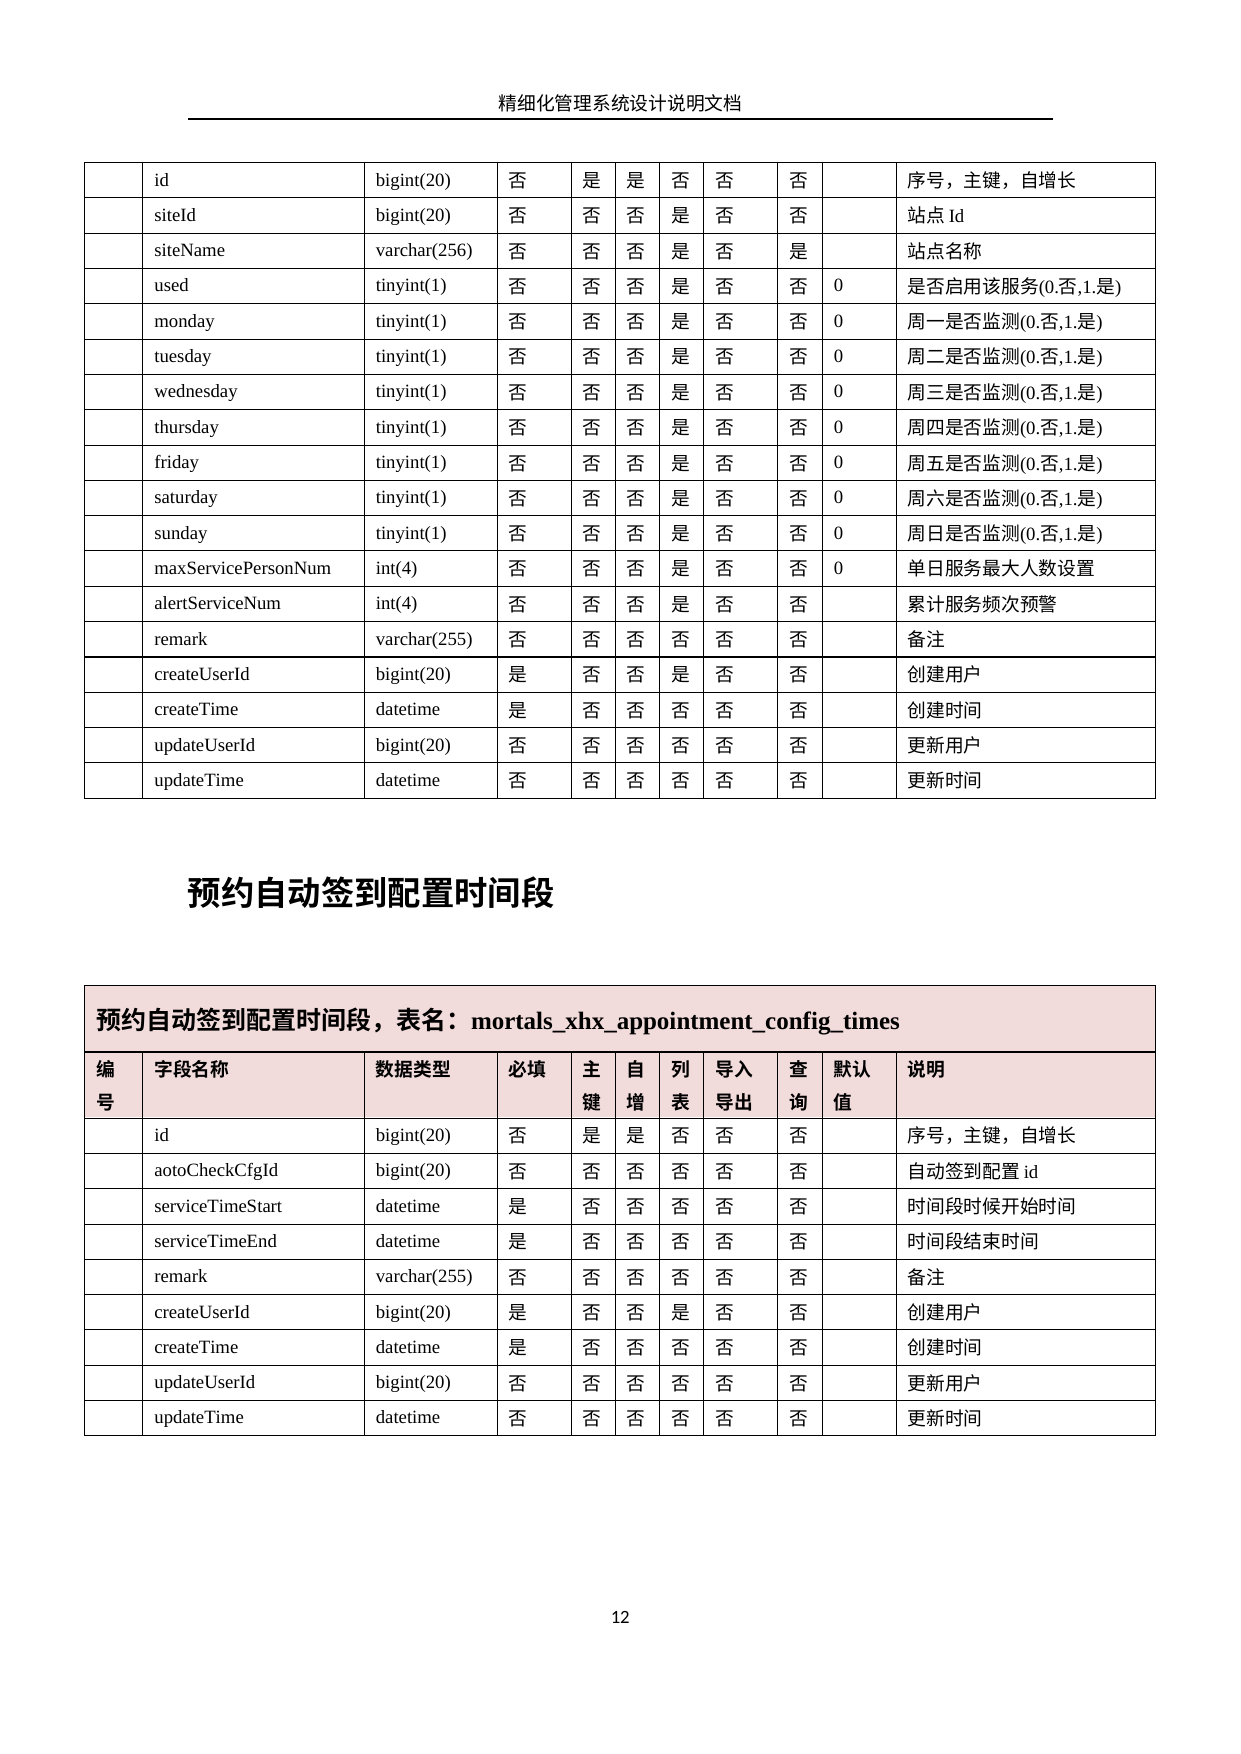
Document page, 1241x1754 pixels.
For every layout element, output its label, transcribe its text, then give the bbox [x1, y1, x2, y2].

table_cell 站点名称 [897, 234, 1155, 268]
table_cell bigint(20) [365, 198, 497, 233]
table_cell 是 [498, 693, 571, 727]
table_cell 必填 [498, 1053, 571, 1117]
table_cell 否 [498, 304, 571, 338]
table_cell [85, 304, 142, 338]
table_cell [85, 658, 142, 692]
table_cell 序号，主键，自增长 [897, 1119, 1155, 1153]
table_cell 创建时间 [897, 693, 1155, 727]
table_cell [85, 269, 142, 303]
table_cell 否 [778, 446, 822, 480]
table_cell 否 [778, 1295, 822, 1329]
table_cell [85, 234, 142, 268]
table_cell 否 [704, 446, 777, 480]
table_cell 累计服务频次预警 [897, 587, 1155, 621]
table_cell [85, 163, 142, 197]
table_cell 否 [616, 1330, 659, 1365]
table_cell 否 [616, 446, 659, 480]
table_cell 数据类型 [365, 1053, 497, 1117]
table_cell bigint(20) [365, 163, 497, 197]
table_cell 周六是否监测(0.否,1.是) [897, 481, 1155, 515]
table_cell 是 [660, 446, 703, 480]
table_cell [85, 1401, 142, 1435]
table_cell [823, 1189, 896, 1223]
table_cell 否 [704, 198, 777, 233]
table_cell [85, 446, 142, 480]
table_cell [823, 1225, 896, 1259]
table_cell 否 [572, 658, 615, 692]
table_cell 否 [498, 481, 571, 515]
table_cell aotoCheckCfgId [143, 1154, 364, 1188]
table_cell datetime [365, 1401, 497, 1435]
table_cell 否 [660, 1366, 703, 1400]
table_cell 时间段时候开始时间 [897, 1189, 1155, 1223]
table_cell 更新用户 [897, 1366, 1155, 1400]
table_cell 否 [704, 481, 777, 515]
table_cell [823, 198, 896, 233]
table_cell 否 [704, 516, 777, 550]
table_cell serviceTimeStart [143, 1189, 364, 1223]
table_cell 否 [498, 446, 571, 480]
table_cell remark [143, 1260, 364, 1294]
table_cell friday [143, 446, 364, 480]
table_cell 是 [572, 1119, 615, 1153]
table_cell 否 [616, 1225, 659, 1259]
table_cell 是 [660, 481, 703, 515]
table_cell [85, 1119, 142, 1153]
table_cell 否 [572, 622, 615, 656]
table_cell 否 [498, 375, 571, 409]
table_cell 否 [572, 516, 615, 550]
table_cell tinyint(1) [365, 446, 497, 480]
table_cell 字段名称 [143, 1053, 364, 1117]
table_cell [823, 693, 896, 727]
table_cell tinyint(1) [365, 269, 497, 303]
table_cell 列表 [660, 1053, 703, 1117]
table_cell 否 [704, 1401, 777, 1435]
table_cell 否 [778, 163, 822, 197]
table_cell bigint(20) [365, 1366, 497, 1400]
table_cell updateUserId [143, 1366, 364, 1400]
table_cell 创建时间 [897, 1330, 1155, 1365]
table_cell [85, 410, 142, 444]
table_cell 创建用户 [897, 1295, 1155, 1329]
table_cell 是 [660, 198, 703, 233]
subtitle 预约自动签到配置时间段 [187, 858, 1053, 923]
table_cell 否 [498, 234, 571, 268]
table_cell 否 [778, 551, 822, 586]
table_cell 否 [704, 587, 777, 621]
table_cell 否 [616, 269, 659, 303]
table_cell tinyint(1) [365, 340, 497, 374]
table_cell datetime [365, 763, 497, 798]
table_cell 否 [778, 304, 822, 338]
table_cell 否 [572, 1260, 615, 1294]
table_cell [85, 551, 142, 586]
table_cell 更新时间 [897, 763, 1155, 798]
table_cell 否 [778, 1330, 822, 1365]
table_cell 否 [704, 410, 777, 444]
table_cell [823, 622, 896, 656]
table_cell 否 [778, 481, 822, 515]
table_cell 否 [660, 1330, 703, 1365]
table_cell 周日是否监测(0.否,1.是) [897, 516, 1155, 550]
table_cell 否 [778, 1119, 822, 1153]
table_cell 否 [616, 516, 659, 550]
table_cell 是 [660, 587, 703, 621]
table_cell [85, 340, 142, 374]
table_cell [85, 1154, 142, 1188]
table_cell 否 [498, 340, 571, 374]
table_cell datetime [365, 1225, 497, 1259]
table_cell [823, 587, 896, 621]
table_cell 创建用户 [897, 658, 1155, 692]
table_cell 是 [660, 1295, 703, 1329]
table_cell 否 [616, 481, 659, 515]
table_cell 否 [778, 763, 822, 798]
table_cell 是 [616, 1119, 659, 1153]
table_cell 否 [616, 304, 659, 338]
table_cell 0 [823, 304, 896, 338]
table_cell [823, 658, 896, 692]
table_cell 说明 [897, 1053, 1155, 1117]
table_cell 是 [660, 658, 703, 692]
table_cell [823, 728, 896, 762]
table_cell int(4) [365, 551, 497, 586]
table_cell 否 [704, 304, 777, 338]
table_cell 更新时间 [897, 1401, 1155, 1435]
table_cell [85, 481, 142, 515]
table_cell int(4) [365, 587, 497, 621]
table_cell tuesday [143, 340, 364, 374]
table_cell 否 [498, 1401, 571, 1435]
table_cell [85, 1330, 142, 1365]
table_cell 否 [616, 234, 659, 268]
table_cell 是 [660, 375, 703, 409]
table_cell used [143, 269, 364, 303]
table_cell tinyint(1) [365, 516, 497, 550]
table_cell 否 [704, 269, 777, 303]
table_cell 单日服务最大人数设置 [897, 551, 1155, 586]
table_cell 否 [572, 587, 615, 621]
table_cell maxServicePersonNum [143, 551, 364, 586]
table_cell 否 [616, 728, 659, 762]
table_cell bigint(20) [365, 728, 497, 762]
table_cell 否 [498, 198, 571, 233]
table_cell 序号，主键，自增长 [897, 163, 1155, 197]
table_cell 否 [498, 1119, 571, 1153]
table_cell 否 [660, 163, 703, 197]
table_cell 否 [704, 234, 777, 268]
table_cell 否 [704, 658, 777, 692]
table_cell 0 [823, 481, 896, 515]
table_cell bigint(20) [365, 1295, 497, 1329]
table_cell id [143, 163, 364, 197]
table_cell 站点Id [897, 198, 1155, 233]
table_cell datetime [365, 693, 497, 727]
table_cell 否 [778, 1225, 822, 1259]
table_cell 查询 [778, 1053, 822, 1117]
table_cell 是 [498, 1330, 571, 1365]
table_cell 否 [704, 622, 777, 656]
table_cell 否 [572, 1154, 615, 1188]
table_cell 否 [572, 481, 615, 515]
table_cell 否 [778, 410, 822, 444]
table_cell 否 [704, 375, 777, 409]
table_cell varchar(255) [365, 622, 497, 656]
table_cell 否 [616, 1189, 659, 1223]
table_cell 是 [498, 1295, 571, 1329]
table_cell 否 [704, 551, 777, 586]
table_cell 否 [498, 516, 571, 550]
table_cell [823, 1154, 896, 1188]
table_cell updateUserId [143, 728, 364, 762]
table_cell 是 [778, 234, 822, 268]
table_cell 主键 [572, 1053, 615, 1117]
table_cell tinyint(1) [365, 481, 497, 515]
table_cell 否 [660, 1260, 703, 1294]
table_cell 否 [616, 1366, 659, 1400]
table_header 预约自动签到配置时间段，表名：mortals_xhx_appointment_config_times [85, 986, 1155, 1051]
table_cell 否 [704, 1225, 777, 1259]
table_cell updateTime [143, 763, 364, 798]
table_cell [85, 728, 142, 762]
table_cell 否 [616, 622, 659, 656]
table_cell 备注 [897, 1260, 1155, 1294]
table_cell [823, 163, 896, 197]
table_cell 否 [778, 587, 822, 621]
table_cell 是 [572, 163, 615, 197]
table_cell varchar(256) [365, 234, 497, 268]
table_cell remark [143, 622, 364, 656]
table_cell 0 [823, 516, 896, 550]
table_cell 否 [498, 763, 571, 798]
table_cell updateTime [143, 1401, 364, 1435]
table_cell 否 [498, 163, 571, 197]
table_cell 否 [704, 693, 777, 727]
table_cell 是 [660, 269, 703, 303]
table_cell [85, 1260, 142, 1294]
table_cell 周二是否监测(0.否,1.是) [897, 340, 1155, 374]
table_cell 是 [498, 1225, 571, 1259]
table_cell [85, 587, 142, 621]
table_cell 否 [660, 763, 703, 798]
table_cell 否 [778, 1260, 822, 1294]
table_cell 否 [498, 410, 571, 444]
table_cell [823, 1260, 896, 1294]
table_cell 否 [572, 234, 615, 268]
table_cell [823, 234, 896, 268]
table_cell 否 [572, 551, 615, 586]
table_cell 否 [660, 1154, 703, 1188]
table_cell 否 [704, 163, 777, 197]
table_cell 0 [823, 410, 896, 444]
table_cell 否 [616, 587, 659, 621]
table_cell 否 [660, 1119, 703, 1153]
table_cell 否 [616, 693, 659, 727]
table_cell [85, 516, 142, 550]
table_cell 周四是否监测(0.否,1.是) [897, 410, 1155, 444]
table_cell 默认值 [823, 1053, 896, 1117]
table_cell datetime [365, 1330, 497, 1365]
table_cell 是 [660, 304, 703, 338]
table_cell 否 [572, 693, 615, 727]
table_cell 否 [704, 1260, 777, 1294]
table_cell 否 [498, 269, 571, 303]
table_cell 否 [660, 622, 703, 656]
table_cell siteName [143, 234, 364, 268]
table_cell 否 [778, 658, 822, 692]
table_cell 更新用户 [897, 728, 1155, 762]
table_cell 否 [616, 1154, 659, 1188]
table_cell 0 [823, 340, 896, 374]
table_cell [823, 1366, 896, 1400]
table_cell id [143, 1119, 364, 1153]
table_cell bigint(20) [365, 658, 497, 692]
table_cell 否 [572, 728, 615, 762]
table_cell 是 [616, 163, 659, 197]
table_cell 否 [498, 1154, 571, 1188]
table_cell 否 [704, 763, 777, 798]
table_cell 否 [572, 446, 615, 480]
table_cell 否 [498, 587, 571, 621]
table_cell 否 [704, 1189, 777, 1223]
table_cell [85, 1366, 142, 1400]
table_cell serviceTimeEnd [143, 1225, 364, 1259]
table_cell [85, 1225, 142, 1259]
table_cell 否 [778, 516, 822, 550]
table_cell [85, 693, 142, 727]
table_cell siteId [143, 198, 364, 233]
table_cell 备注 [897, 622, 1155, 656]
table_cell [85, 198, 142, 233]
table_cell 是 [660, 551, 703, 586]
table_cell 否 [616, 763, 659, 798]
table_cell [85, 1295, 142, 1329]
table_cell tinyint(1) [365, 304, 497, 338]
table_cell 否 [660, 728, 703, 762]
table_cell wednesday [143, 375, 364, 409]
table_cell 否 [778, 728, 822, 762]
table_cell 否 [778, 622, 822, 656]
table_cell 0 [823, 269, 896, 303]
table_cell sunday [143, 516, 364, 550]
table_cell 0 [823, 551, 896, 586]
table_cell 否 [616, 1401, 659, 1435]
table_cell 否 [572, 410, 615, 444]
table_cell 导入导出 [704, 1053, 777, 1117]
table_cell 否 [704, 1330, 777, 1365]
table_cell 周三是否监测(0.否,1.是) [897, 375, 1155, 409]
table_cell 是 [660, 516, 703, 550]
table_cell 0 [823, 375, 896, 409]
table_cell [823, 763, 896, 798]
table_cell thursday [143, 410, 364, 444]
table_cell 否 [572, 1225, 615, 1259]
table_cell 时间段结束时间 [897, 1225, 1155, 1259]
table_cell 否 [704, 1366, 777, 1400]
table_cell 否 [572, 304, 615, 338]
table_cell [85, 375, 142, 409]
table_cell [85, 763, 142, 798]
table_cell 否 [616, 410, 659, 444]
table_cell 否 [498, 551, 571, 586]
table_cell [823, 1119, 896, 1153]
table_cell 否 [704, 728, 777, 762]
table_cell tinyint(1) [365, 410, 497, 444]
table_cell 否 [616, 375, 659, 409]
table_cell bigint(20) [365, 1154, 497, 1188]
table_cell [85, 622, 142, 656]
table_cell 否 [778, 693, 822, 727]
table_cell 自增 [616, 1053, 659, 1117]
table_cell 否 [572, 198, 615, 233]
table_cell 否 [572, 1366, 615, 1400]
table_cell 否 [660, 1401, 703, 1435]
table_cell 否 [778, 1401, 822, 1435]
table_cell 否 [616, 1260, 659, 1294]
table_cell 否 [778, 1189, 822, 1223]
table_cell [823, 1401, 896, 1435]
table_cell createTime [143, 693, 364, 727]
table_cell 周五是否监测(0.否,1.是) [897, 446, 1155, 480]
table_cell 否 [572, 340, 615, 374]
table_cell 是否启用该服务(0.否,1.是) [897, 269, 1155, 303]
table_cell 否 [778, 1154, 822, 1188]
table_cell 是 [498, 1189, 571, 1223]
table_cell 否 [778, 340, 822, 374]
table_cell 否 [616, 658, 659, 692]
table_cell bigint(20) [365, 1119, 497, 1153]
table_cell 是 [498, 658, 571, 692]
table_cell 否 [616, 1295, 659, 1329]
table_cell 是 [660, 340, 703, 374]
table_cell 否 [616, 551, 659, 586]
table_cell 否 [498, 728, 571, 762]
table_cell 是 [660, 234, 703, 268]
table_cell 否 [778, 1366, 822, 1400]
table_cell 否 [778, 269, 822, 303]
table_cell 否 [704, 340, 777, 374]
table_cell 否 [778, 198, 822, 233]
table_cell tinyint(1) [365, 375, 497, 409]
table_cell 否 [498, 1260, 571, 1294]
table_cell [823, 1295, 896, 1329]
table_cell 否 [572, 1189, 615, 1223]
table_cell 0 [823, 446, 896, 480]
table_cell 否 [660, 1189, 703, 1223]
table_cell 否 [778, 375, 822, 409]
table_cell 否 [704, 1295, 777, 1329]
table_cell saturday [143, 481, 364, 515]
table_cell 否 [616, 198, 659, 233]
table_cell 否 [498, 1366, 571, 1400]
table_cell 否 [572, 1295, 615, 1329]
table_cell [85, 1189, 142, 1223]
table_cell 周一是否监测(0.否,1.是) [897, 304, 1155, 338]
table_cell 否 [616, 340, 659, 374]
table_cell alertServiceNum [143, 587, 364, 621]
table_cell createTime [143, 1330, 364, 1365]
table_cell 否 [572, 269, 615, 303]
table_cell 否 [660, 693, 703, 727]
table_cell [823, 1330, 896, 1365]
table_cell createUserId [143, 658, 364, 692]
table_cell createUserId [143, 1295, 364, 1329]
table_cell varchar(255) [365, 1260, 497, 1294]
table_cell datetime [365, 1189, 497, 1223]
table_cell 自动签到配置id [897, 1154, 1155, 1188]
table_cell 否 [572, 1401, 615, 1435]
table_cell 是 [660, 410, 703, 444]
table_cell 编号 [85, 1053, 142, 1117]
table_cell 否 [498, 622, 571, 656]
table_cell 否 [704, 1119, 777, 1153]
table_cell 否 [704, 1154, 777, 1188]
table_cell 否 [572, 763, 615, 798]
table_cell monday [143, 304, 364, 338]
table_cell 否 [572, 1330, 615, 1365]
table_cell 否 [660, 1225, 703, 1259]
table_cell 否 [572, 375, 615, 409]
